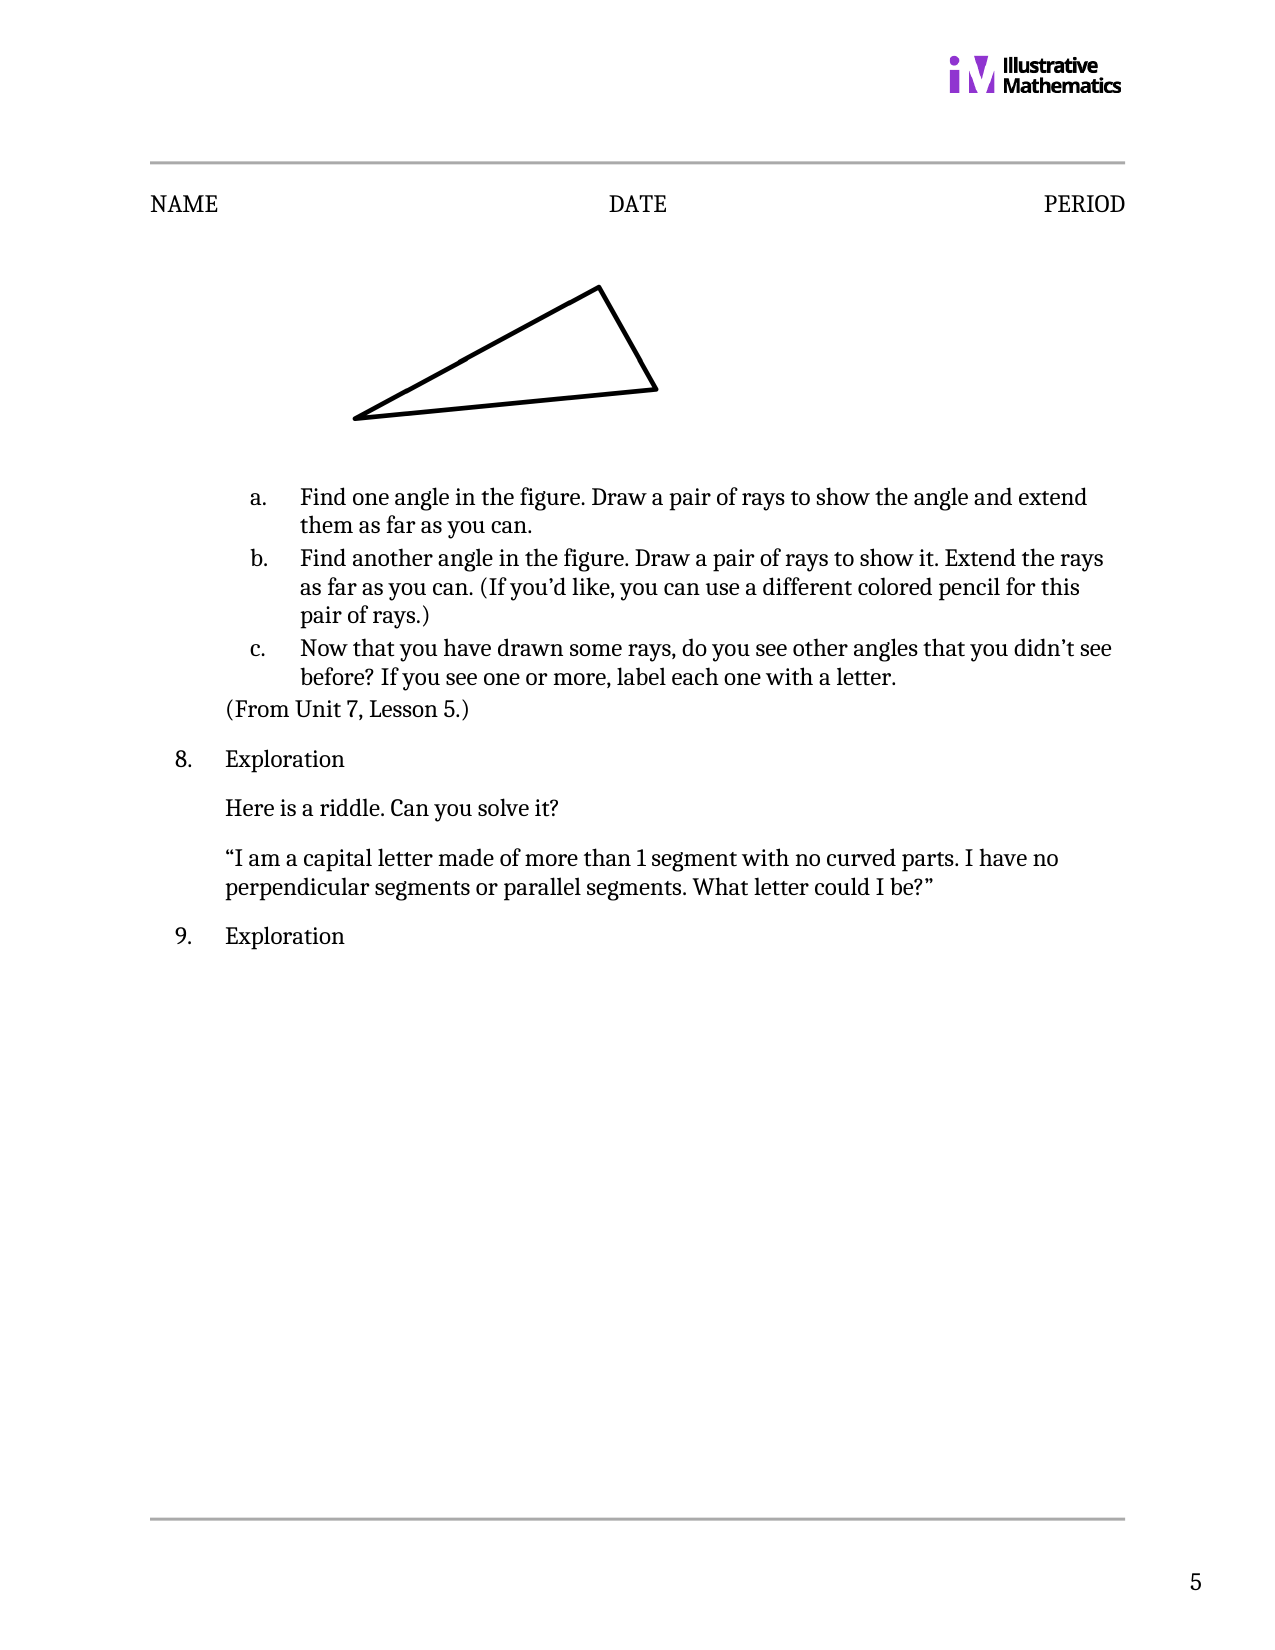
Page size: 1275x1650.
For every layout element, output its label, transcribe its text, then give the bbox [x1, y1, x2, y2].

picture [949, 55, 1121, 93]
list Find another angle in the figure. Draw a pair of rays to show it. Extend the rays as far as you can. (If you’d like, you can use a different colored pencil for this pair of rays.) [250, 544, 1125, 630]
list “I am a capital letter made of more than 1 segment with no curved parts. I have no perpendicular segments or parallel segments. What letter could I be?” [175, 844, 1125, 901]
list Now that you have drawn some rays, do you see other angles that you didn’t see before? If you see one or more, label each one with a letter. [250, 634, 1125, 691]
list Here is a riddle. Can you solve it? [175, 794, 1125, 823]
list Find one angle in the figure. Draw a pair of rays to show the angle and extend them as far as you can. [250, 482, 1125, 540]
list (From Unit 7, Lesson 5.) [175, 695, 1125, 724]
list Exploration [175, 922, 1125, 951]
list Exploration [175, 744, 1125, 773]
picture [243, 247, 732, 473]
